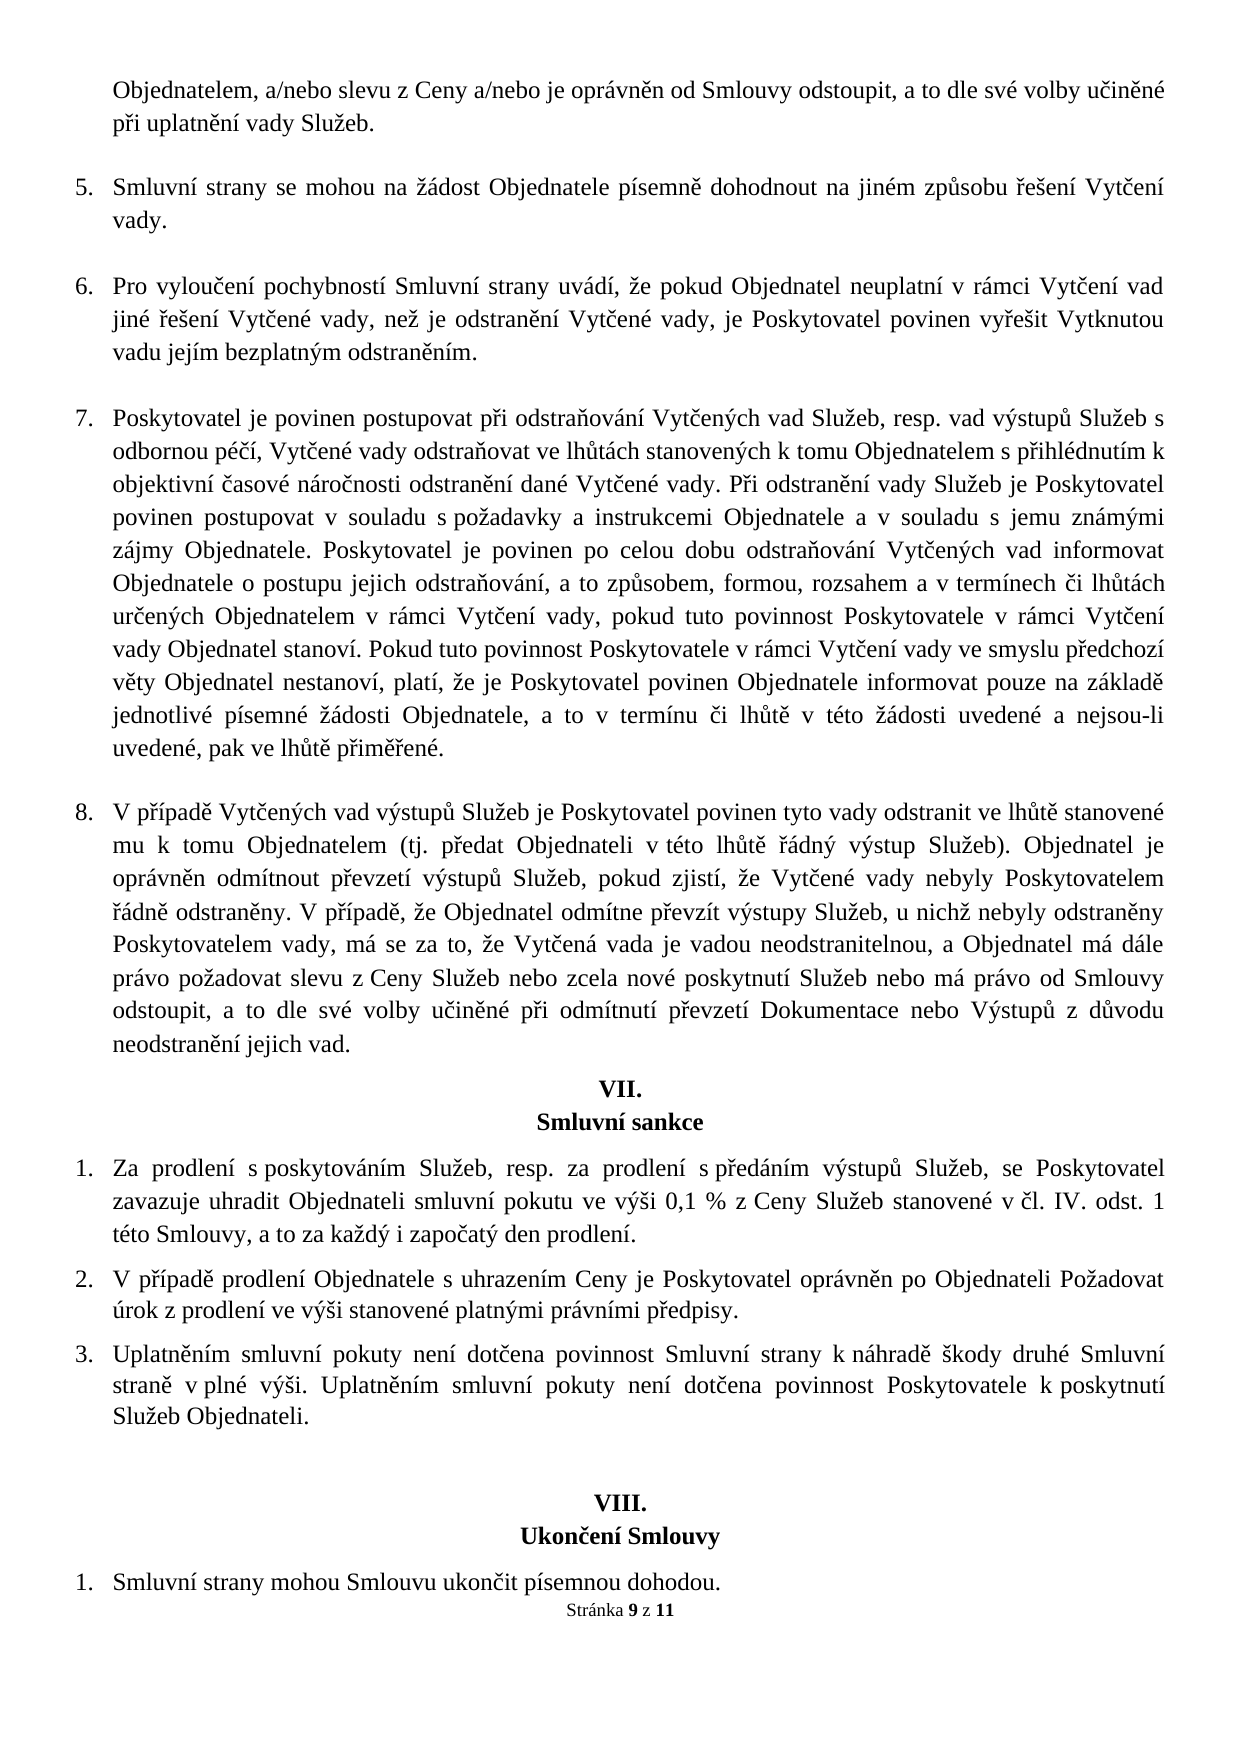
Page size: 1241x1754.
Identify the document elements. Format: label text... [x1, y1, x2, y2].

list Poskytovatel je povinen postupovat při odstraňování Vytčených vad Služeb, resp. vad výstupů Služeb s odbornou péčí, Vytčené vady odstraňovat ve lhůtách stanovených k tomu Objednatelem s přihlédnutím k objektivní časové náročnosti odstranění dané Vytčené vady. Při odstranění vady Služeb je Poskytovatel povinen postupovat v souladu s požadavky a instrukcemi Objednatele a v souladu s jemu známými zájmy Objednatele. Poskytovatel je povinen po celou dobu odstraňování Vytčených vad informovat Objednatele o postupu jejich odstraňování, a to způsobem, formou, rozsahem a v termínech či lhůtách určených Objednatelem v rámci Vytčení vady, pokud tuto povinnost Poskytovatele v rámci Vytčení vady Objednatel stanoví. Pokud tuto povinnost Poskytovatele v rámci Vytčení vady ve smyslu předchozí věty Objednatel nestanoví, platí, že je Poskytovatel povinen Objednatele informovat pouze na základě jednotlivé písemné žádosti Objednatele, a to v termínu či lhůtě v této žádosti uvedené a nejsou-li uvedené, pak ve lhůtě přiměřené. [75, 403, 1165, 762]
list Pro vyloučení pochybností Smluvní strany uvádí, že pokud Objednatel neuplatní v rámci Vytčení vad jiné řešení Vytčené vady, než je odstranění Vytčené vady, je Poskytovatel povinen vyřešit Vytknutou vadu jejím bezplatným odstraněním. [75, 271, 1165, 366]
text Smluvní sankce [75, 1107, 1165, 1136]
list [75, 75, 1165, 137]
list Za prodlení s poskytováním Služeb, resp. za prodlení s předáním výstupů Služeb, se Poskytovatel zavazuje uhradit Objednateli smluvní pokutu ve výši 0,1 % z Ceny Služeb stanovené v čl. IV. odst. 1 této Smlouvy, a to za každý i započatý den prodlení. [75, 1153, 1165, 1247]
list Smluvní strany mohou Smlouvu ukončit písemnou dohodou. [75, 1567, 1165, 1595]
list V případě prodlení Objednatele s uhrazením Ceny je Poskytovatel oprávněn po Objednateli Požadovat úrok z prodlení ve výši stanovené platnými právními předpisy. [75, 1264, 1165, 1324]
text VII. [75, 1074, 1165, 1103]
text Ukončení Smlouvy [75, 1521, 1165, 1550]
list V případě Vytčených vad výstupů Služeb je Poskytovatel povinen tyto vady odstranit ve lhůtě stanovené mu k tomu Objednatelem (tj. předat Objednateli v této lhůtě řádný výstup Služeb). Objednatel je oprávněn odmítnout převzetí výstupů Služeb, pokud zjistí, že Vytčené vady nebyly Poskytovatelem řádně odstraněny. V případě, že Objednatel odmítne převzít výstupy Služeb, u nichž nebyly odstraněny Poskytovatelem vady, má se za to, že Vytčená vada je vadou neodstranitelnou, a Objednatel má dále právo požadovat slevu z Ceny Služeb nebo zcela nové poskytnutí Služeb nebo má právo od Smlouvy odstoupit, a to dle své volby učiněné při odmítnutí převzetí Dokumentace nebo Výstupů z důvodu neodstranění jejich vad. [75, 797, 1165, 1057]
list Smluvní strany se mohou na žádost Objednatele písemně dohodnout na jiném způsobu řešení Vytčení vady. [75, 172, 1165, 234]
text VIII. [75, 1488, 1165, 1517]
list Uplatněním smluvní pokuty není dotčena povinnost Smluvní strany k náhradě škody druhé Smluvní straně v plné výši. Uplatněním smluvní pokuty není dotčena povinnost Poskytovatele k poskytnutí Služeb Objednateli. [75, 1339, 1165, 1430]
